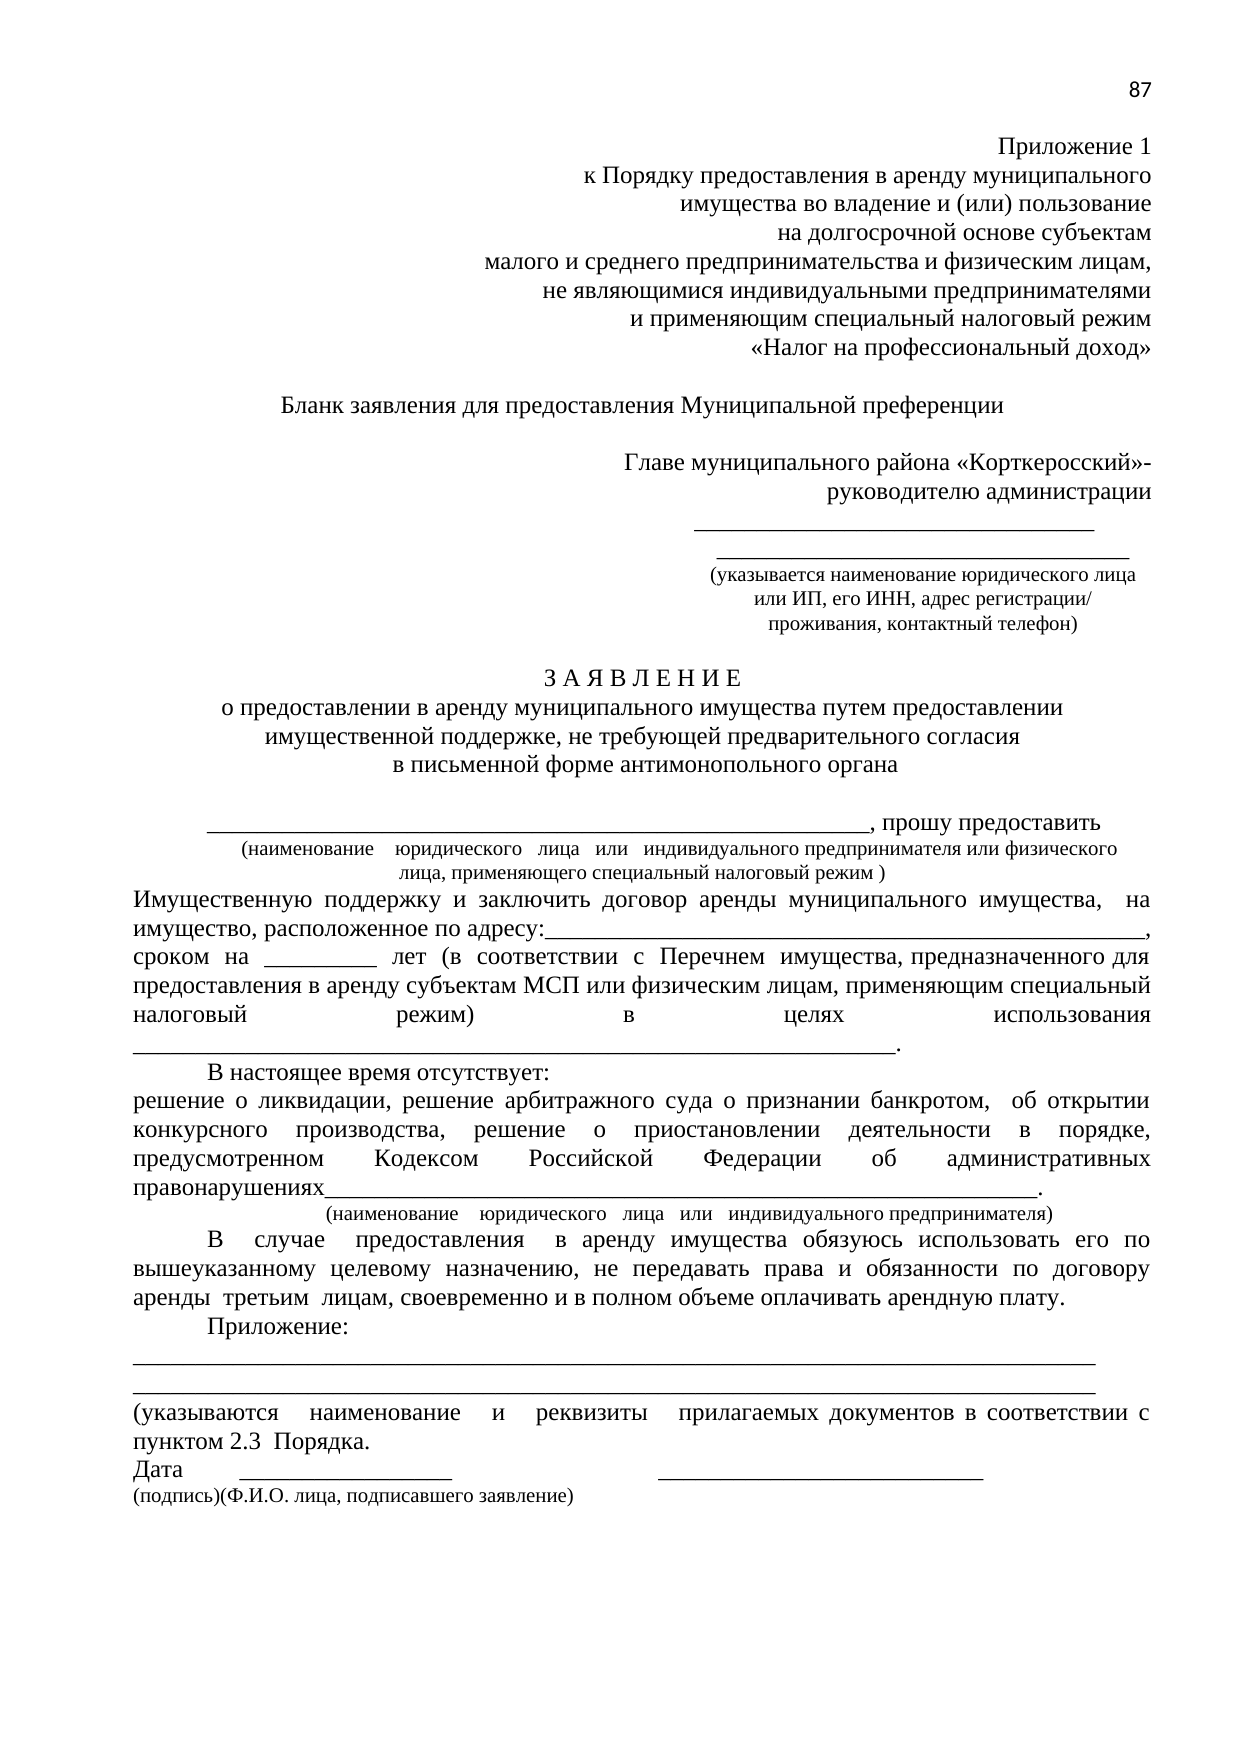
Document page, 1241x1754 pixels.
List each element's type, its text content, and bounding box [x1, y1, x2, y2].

text _____________________________________________________________________________ [133, 1368, 1152, 1397]
text _____________________________________________________, прошу предоставить [133, 807, 1152, 836]
text _________________________________ [694, 533, 1152, 562]
text (указываются наименование и реквизиты прилагаемых документов в соответствии с пунктом 2.3 Порядка. [133, 1397, 1152, 1454]
text (наименование юридического лица или индивидуального предпринимателя) [133, 1200, 1152, 1224]
text ________________________________ [694, 505, 1152, 533]
text и применяющим специальный налоговый режим [133, 303, 1152, 332]
text в письменной форме антимонопольного органа [133, 749, 1152, 778]
text Приложение 1 [133, 131, 1152, 160]
text Дата _________________ __________________________ [133, 1454, 1152, 1483]
text имущественной поддержке, не требующей предварительного согласия [133, 721, 1152, 749]
text решение о ликвидации, решение арбитражного суда о признании банкротом, об открытии конкурсного производства, решение о приостановлении деятельности в порядке, предусмотренном Кодексом Российской Федерации об административных правонарушениях_________________________________________________________. [133, 1085, 1152, 1200]
text Имущественную поддержку и заключить договор аренды муниципального имущества, на имущество, расположенное по адресу:________________________________________________, сроком на _________ лет (в соответствии с Перечнем имущества, предназначенного для предоставления в аренду субъектам МСП или физическим лицам, применяющим специальный налоговый режим) в целях использования _____________________________________________________________. [133, 884, 1152, 1057]
text руководителю администрации [133, 476, 1152, 505]
text на долгосрочной основе субъектам [133, 217, 1152, 246]
text Бланк заявления для предоставления Муниципальной преференции [133, 390, 1152, 418]
text Приложение: _____________________________________________________________________________ [133, 1311, 1152, 1368]
text (наименование юридического лица или индивидуального предпринимателя или физического лица, применяющего специальный налоговый режим ) [133, 836, 1152, 884]
text малого и среднего предпринимательства и физическим лицам, [133, 246, 1152, 275]
text В случае предоставления в аренду имущества обязуюсь использовать его по вышеуказанному целевому назначению, не передавать права и обязанности по договору аренды третьим лицам, своевременно и в полном объеме оплачивать арендную плату. [133, 1224, 1152, 1311]
text З А Я В Л Е Н И Е [133, 663, 1152, 692]
text Главе муниципального района «Корткеросский»- [133, 447, 1152, 476]
text не являющимися индивидуальными предпринимателями [133, 275, 1152, 303]
text имущества во владение и (или) пользование [133, 188, 1152, 217]
text проживания, контактный телефон) [694, 610, 1152, 634]
text (указывается наименование юридического лица [694, 562, 1152, 586]
text «Налог на профессиональный доход» [133, 332, 1152, 361]
text В настоящее время отсутствует: [133, 1057, 1152, 1085]
text или ИП, его ИНН, адрес регистрации/ [694, 586, 1152, 610]
text о предоставлении в аренду муниципального имущества путем предоставлении [133, 692, 1152, 721]
text к Порядку предоставления в аренду муниципального [133, 160, 1152, 188]
text (подпись)(Ф.И.О. лица, подписавшего заявление) [133, 1483, 1152, 1507]
